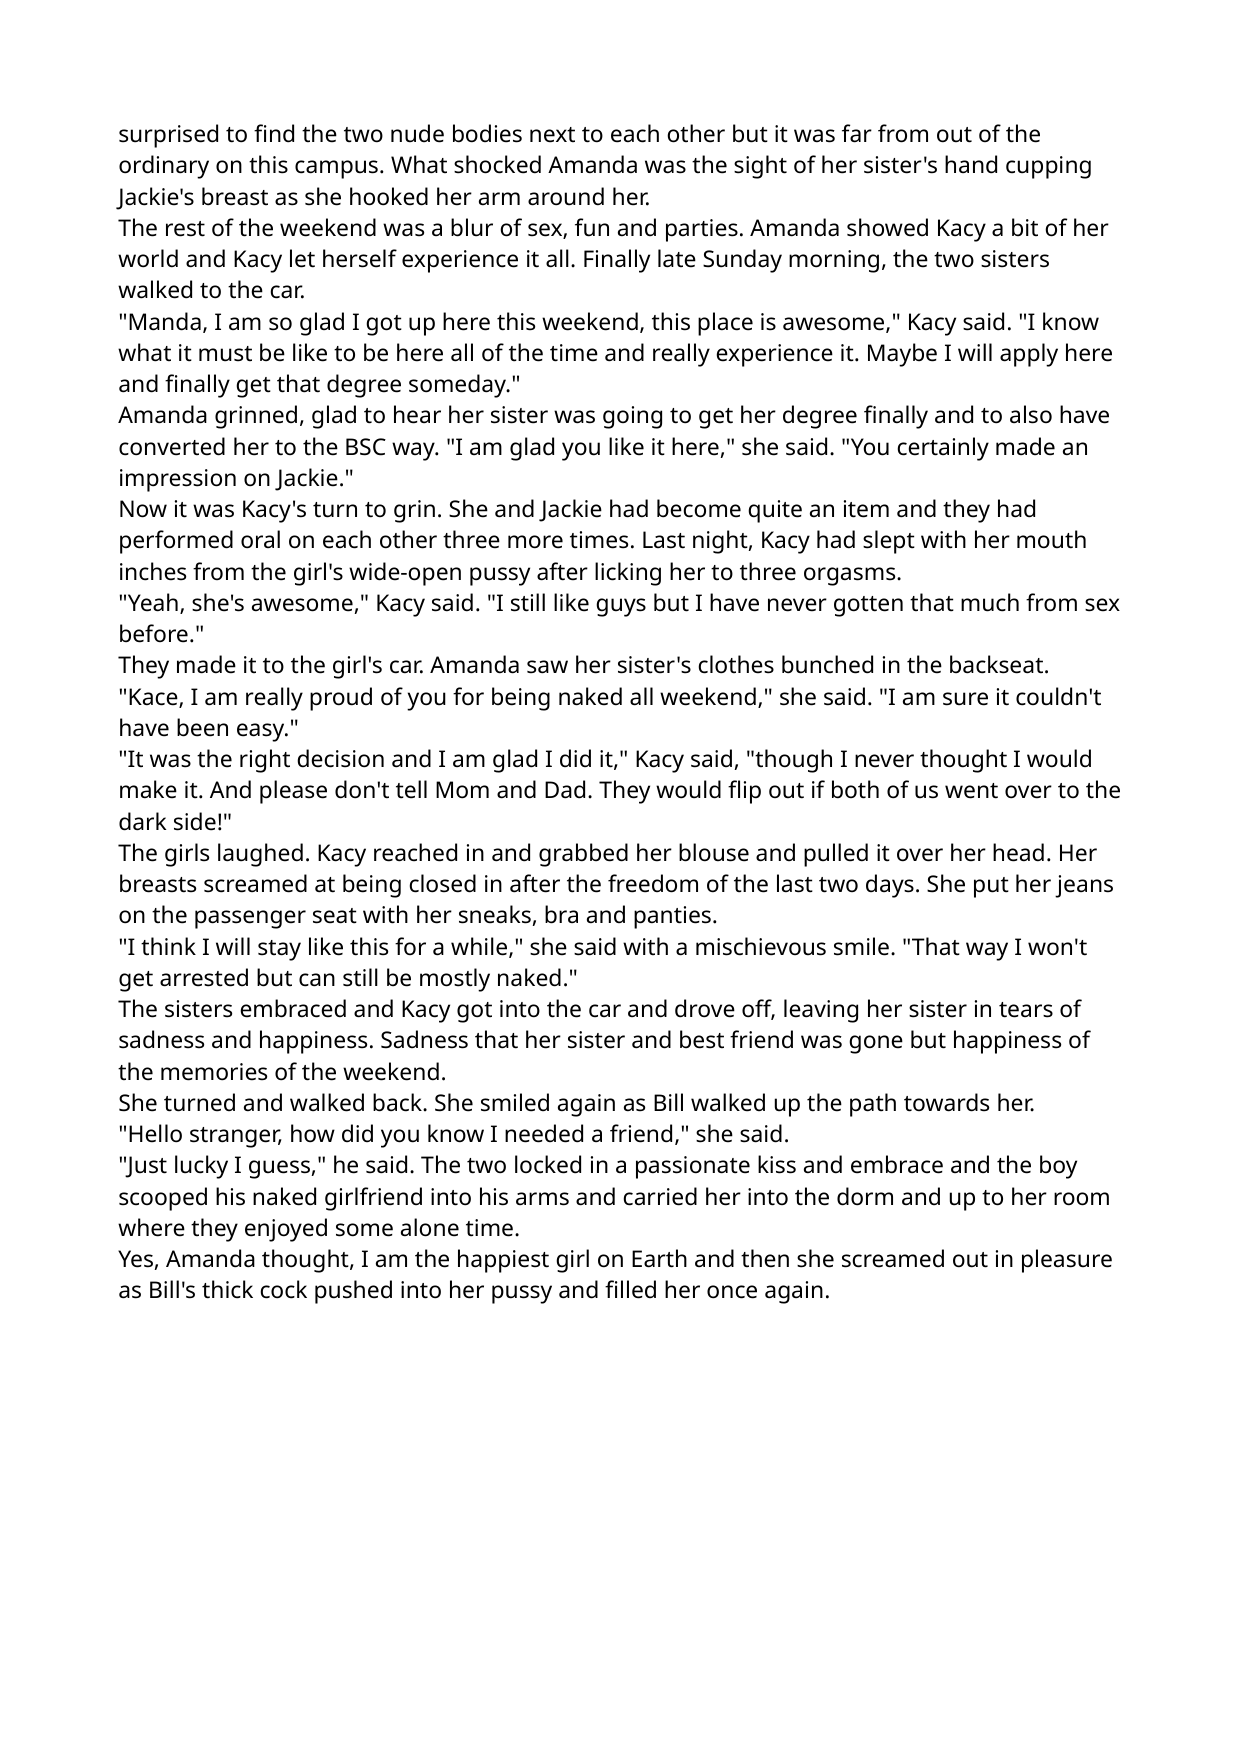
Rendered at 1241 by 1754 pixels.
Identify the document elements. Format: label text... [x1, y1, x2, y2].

text "Manda, I am so glad I got up here this weekend, this place is awesome," Kacy said. "I know what it must be like to be here all of the time and really experience it. Maybe I will apply here and finally get that degree someday." [118, 306, 1122, 399]
text "I think I will stay like this for a while," she said with a mischievous smile. "That way I won't get arrested but can still be mostly naked." [118, 931, 1122, 993]
text She turned and walked back. She smiled again as Bill walked up the path towards her. "Hello stranger, how did you know I needed a friend," she said. [118, 1087, 1122, 1149]
text "It was the right decision and I am glad I did it," Kacy said, "though I never thought I would make it. And please don't tell Mom and Dad. They would flip out if both of us went over to the dark side!" [118, 743, 1122, 837]
text Yes, Amanda thought, I am the happiest girl on Earth and then she screamed out in pleasure as Bill's thick cock pushed into her pussy and filled her once again. [118, 1243, 1122, 1306]
text They made it to the girl's car. Amanda saw her sister's clothes bunched in the backseat. [118, 649, 1122, 681]
text The girls laughed. Kacy reached in and grabbed her blouse and pulled it over her head. Her breasts screamed at being closed in after the freedom of the last two days. She put her jeans on the passenger seat with her sneaks, bra and panties. [118, 837, 1122, 931]
text The sisters embraced and Kacy got into the car and drove off, leaving her sister in tears of sadness and happiness. Sadness that her sister and best friend was gone but happiness of the memories of the weekend. [118, 993, 1122, 1087]
text "Kace, I am really proud of you for being naked all weekend," she said. "I am sure it couldn't have been easy." [118, 681, 1122, 743]
text Amanda grinned, glad to hear her sister was going to get her degree finally and to also have converted her to the BSC way. "I am glad you like it here," she said. "You certainly made an impression on Jackie." [118, 399, 1122, 493]
text The rest of the weekend was a blur of sex, fun and parties. Amanda showed Kacy a bit of her world and Kacy let herself experience it all. Finally late Sunday morning, the two sisters walked to the car. [118, 212, 1122, 306]
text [118, 118, 1122, 212]
text Now it was Kacy's turn to grin. She and Jackie had become quite an item and they had performed oral on each other three more times. Last night, Kacy had slept with her mouth inches from the girl's wide-open pussy after licking her to three orgasms. [118, 493, 1122, 587]
text "Just lucky I guess," he said. The two locked in a passionate kiss and embrace and the boy scooped his naked girlfriend into his arms and carried her into the dorm and up to her room where they enjoyed some alone time. [118, 1149, 1122, 1243]
text "Yeah, she's awesome," Kacy said. "I still like guys but I have never gotten that much from sex before." [118, 587, 1122, 649]
